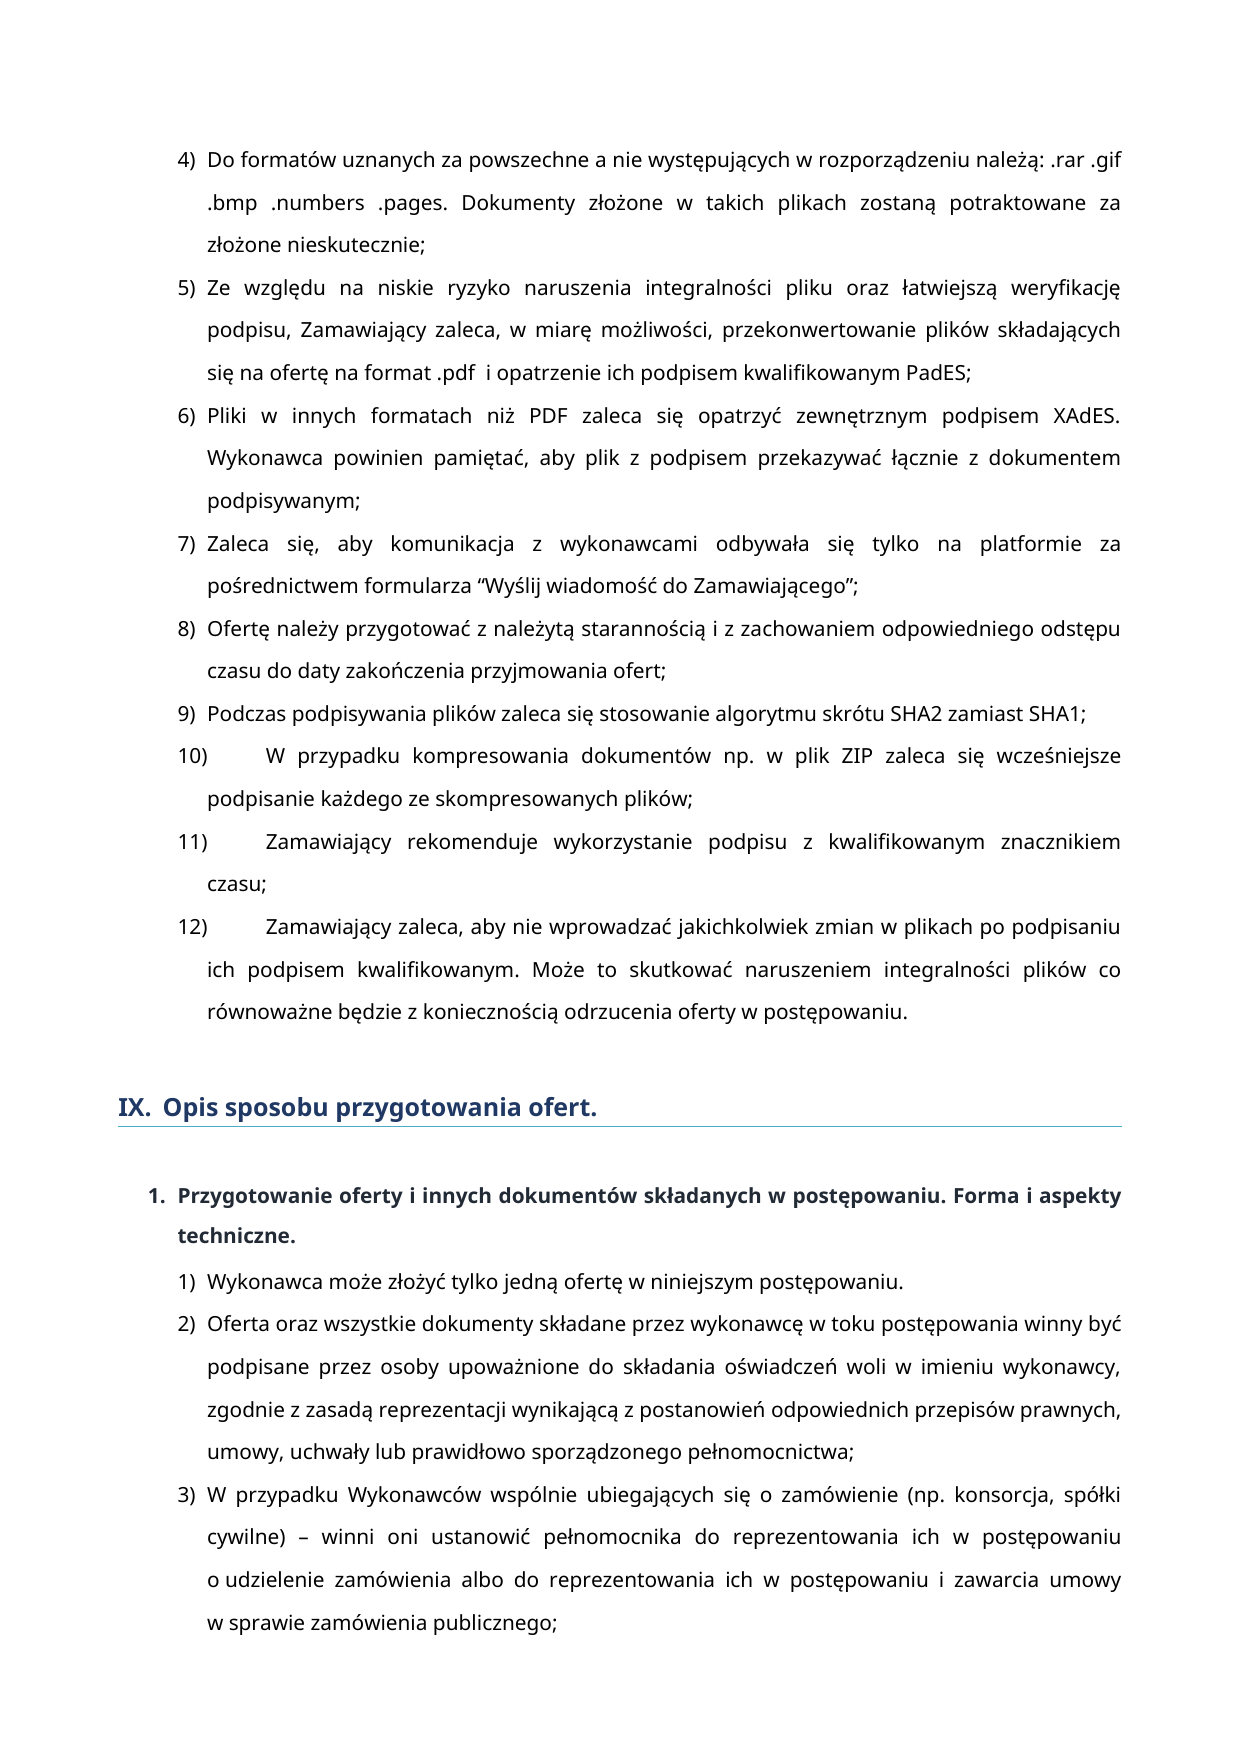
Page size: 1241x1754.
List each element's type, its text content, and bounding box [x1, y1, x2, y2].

subtitle Ofertę należy przygotować z należytą starannością i z zachowaniem odpowiedniego odstępu czasu do daty zakończenia przyjmowania ofert; [177, 614, 1122, 685]
subtitle Ze względu na niskie ryzyko naruszenia integralności pliku oraz łatwiejszą weryfikację podpisu, Zamawiający zaleca, w miarę możliwości, przekonwertowanie plików składających się na ofertę na format .pdf i opatrzenie ich podpisem kwalifikowanym PadES; [177, 273, 1122, 387]
subtitle Zamawiający zaleca, aby nie wprowadzać jakichkolwiek zmian w plikach po podpisaniu ich podpisem kwalifikowanym. Może to skutkować naruszeniem integralności plików co równoważne będzie z koniecznością odrzucenia oferty w postępowaniu. [177, 912, 1122, 1026]
subtitle W przypadku Wykonawców wspólnie ubiegających się o zamówienie (np. konsorcja, spółki cywilne) – winni oni ustanowić pełnomocnika do reprezentowania ich w postępowaniu o udzielenie zamówienia albo do reprezentowania ich w postępowaniu i zawarcia umowy w sprawie zamówienia publicznego; [177, 1480, 1122, 1636]
subtitle Podczas podpisywania plików zaleca się stosowanie algorytmu skrótu SHA2 zamiast SHA1; [177, 699, 1122, 727]
subtitle Opis sposobu przygotowania ofert. [118, 1090, 1122, 1126]
subtitle W przypadku kompresowania dokumentów np. w plik ZIP zaleca się wcześniejsze podpisanie każdego ze skompresowanych plików; [177, 742, 1122, 813]
subtitle Do formatów uznanych za powszechne a nie występujących w rozporządzeniu należą: .rar .gif .bmp .numbers .pages. Dokumenty złożone w takich plikach zostaną potraktowane za złożone nieskutecznie; [177, 145, 1122, 259]
subtitle Przygotowanie oferty i innych dokumentów składanych w postępowaniu. Forma i aspekty techniczne. [148, 1181, 1122, 1249]
subtitle Pliki w innych formatach niż PDF zaleca się opatrzyć zewnętrznym podpisem XAdES. Wykonawca powinien pamiętać, aby plik z podpisem przekazywać łącznie z dokumentem podpisywanym; [177, 401, 1122, 514]
subtitle Zamawiający rekomenduje wykorzystanie podpisu z kwalifikowanym znacznikiem czasu; [177, 827, 1122, 898]
subtitle Zaleca się, aby komunikacja z wykonawcami odbywała się tylko na platformie za pośrednictwem formularza “Wyślij wiadomość do Zamawiającego”; [177, 529, 1122, 600]
subtitle Wykonawca może złożyć tylko jedną ofertę w niniejszym postępowaniu. [177, 1267, 1122, 1295]
subtitle Oferta oraz wszystkie dokumenty składane przez wykonawcę w toku postępowania winny być podpisane przez osoby upoważnione do składania oświadczeń woli w imieniu wykonawcy, zgodnie z zasadą reprezentacji wynikającą z postanowień odpowiednich przepisów prawnych, umowy, uchwały lub prawidłowo sporządzonego pełnomocnictwa; [177, 1309, 1122, 1466]
